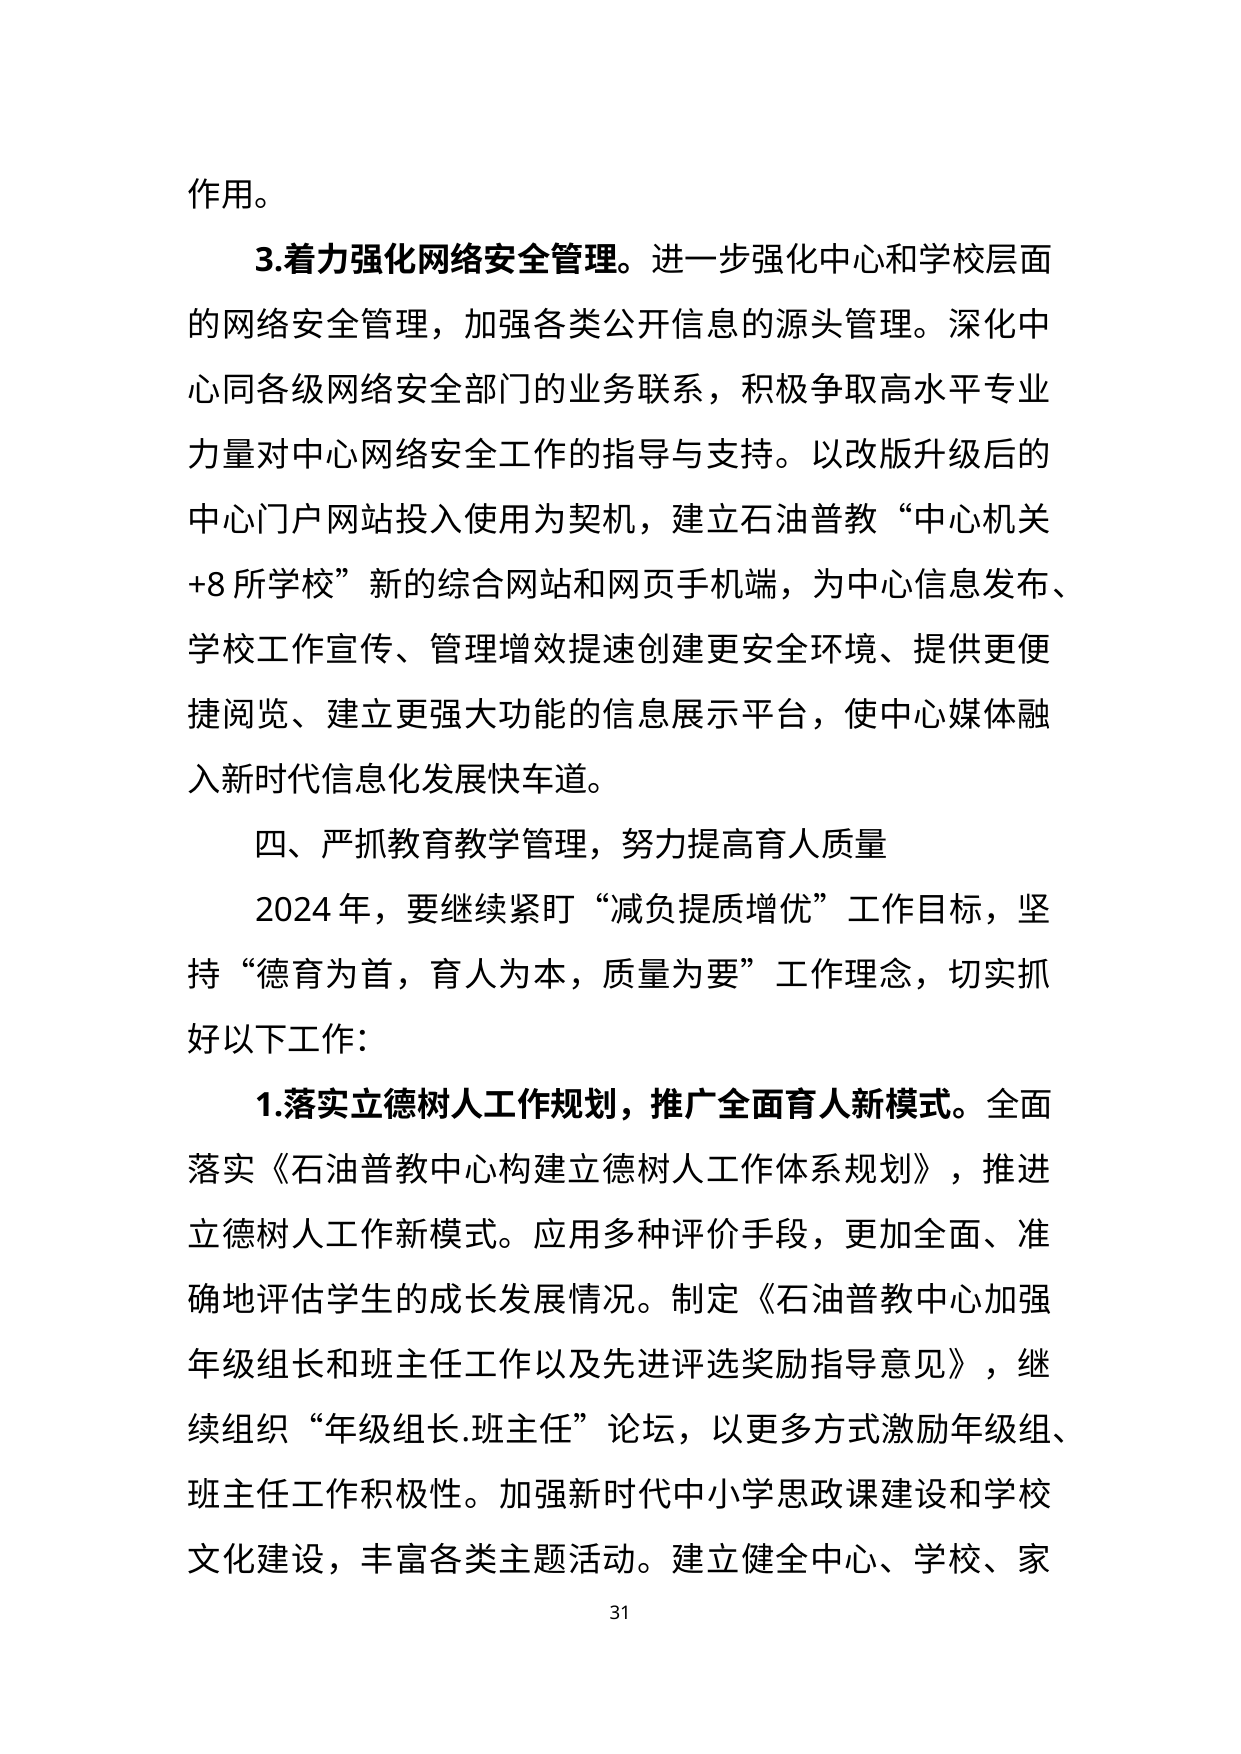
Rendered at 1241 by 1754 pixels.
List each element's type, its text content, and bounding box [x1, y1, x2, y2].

text 四、严抓教育教学管理，努力提高育人质量 [187, 810, 1053, 875]
text 3.着力强化网络安全管理。进一步强化中心和学校层面的网络安全管理，加强各类公开信息的源头管理。深化中心同各级网络安全部门的业务联系，积极争取高水平专业力量对中心网络安全工作的指导与支持。以改版升级后的中心门户网站投入使用为契机，建立石油普教“中心机关+8所学校”新的综合网站和网页手机端，为中心信息发布、学校工作宣传、管理增效提速创建更安全环境、提供更便捷阅览、建立更强大功能的信息展示平台，使中心媒体融入新时代信息化发展快车道。 [187, 225, 1053, 810]
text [187, 1070, 1053, 1590]
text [187, 160, 1053, 225]
text 2024年，要继续紧盯“减负提质增优”工作目标，坚持“德育为首，育人为本，质量为要”工作理念，切实抓好以下工作： [187, 875, 1053, 1070]
